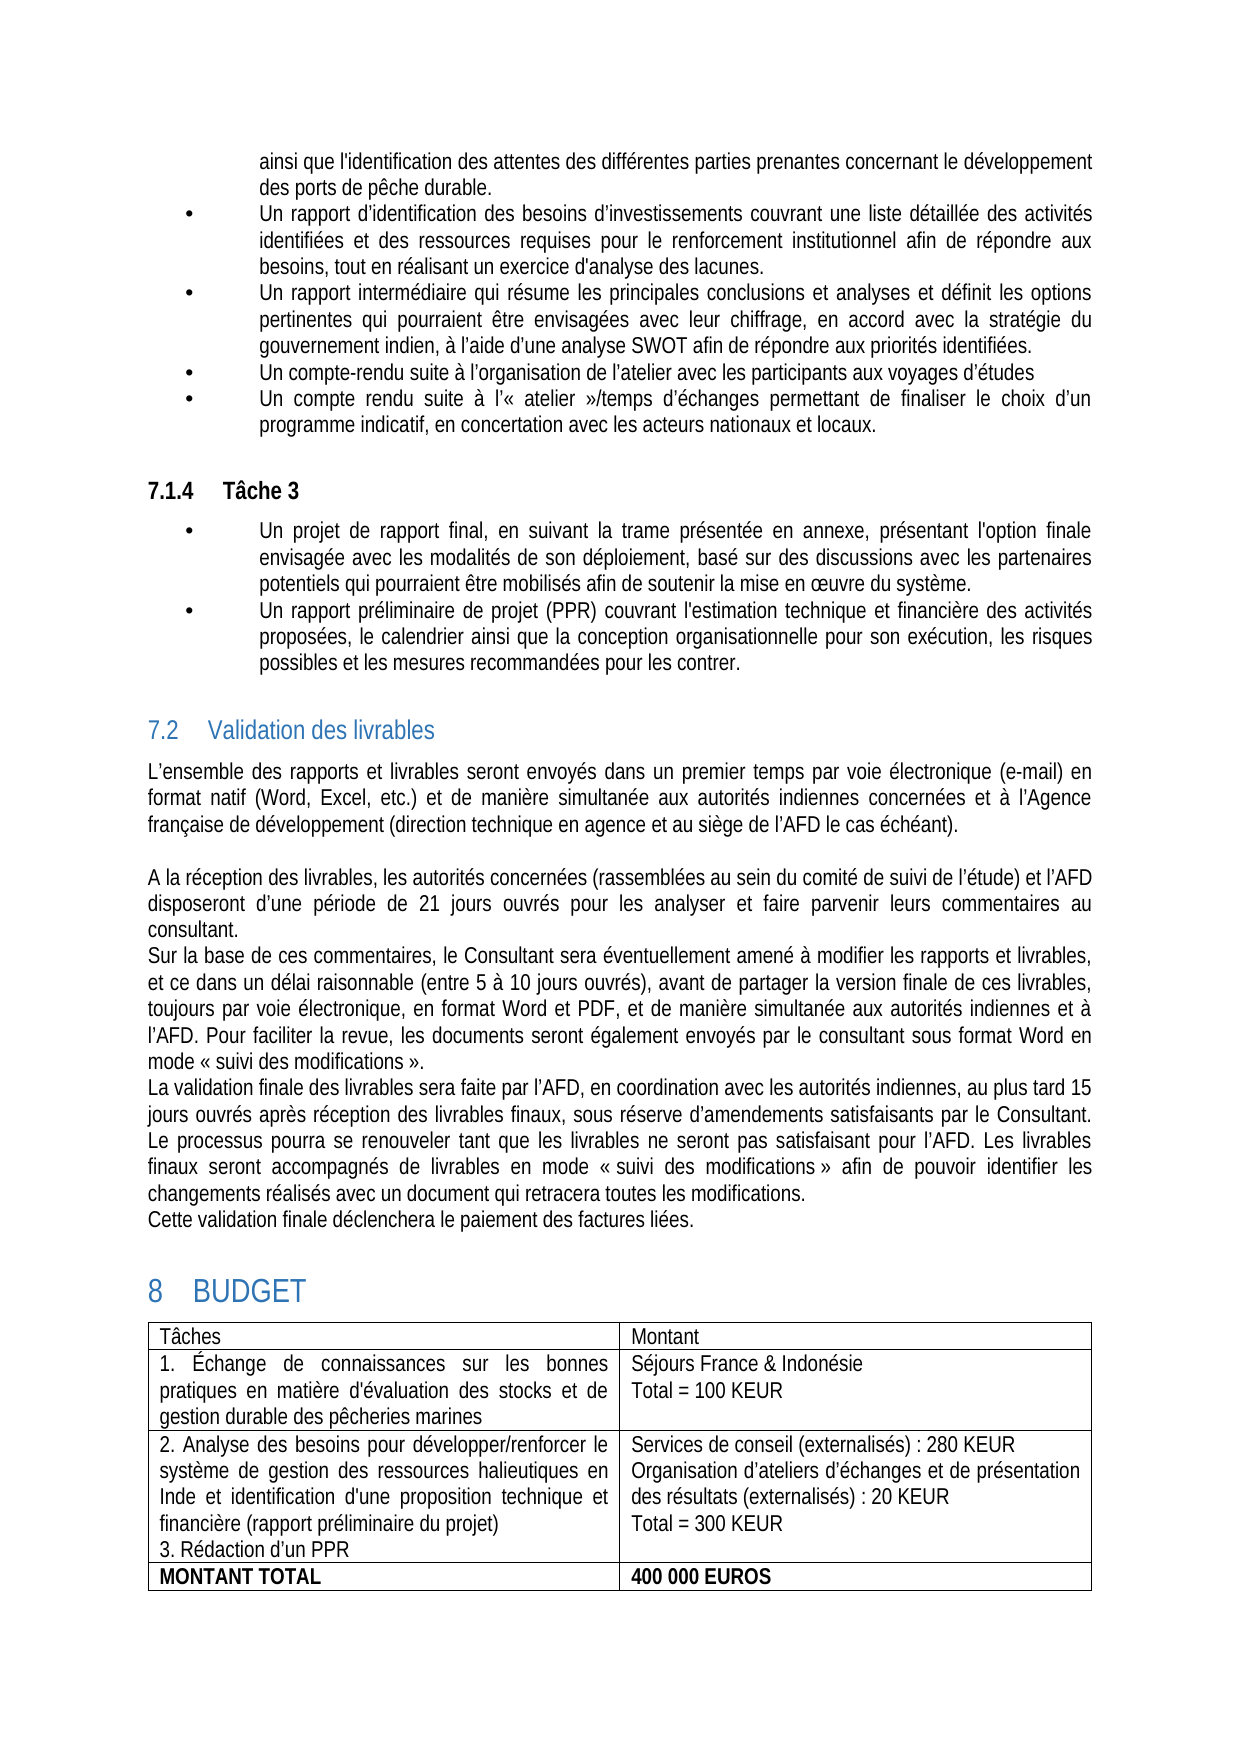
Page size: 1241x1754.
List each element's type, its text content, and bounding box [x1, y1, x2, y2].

table_cell Séjours France & Indonésie Total = 100 KEUR [620, 1350, 1091, 1429]
table_cell MONTANT TOTAL [149, 1563, 619, 1590]
table_cell 1. Échange de connaissances sur les bonnes pratiques en matière d'évaluation des stocks et de gestion durable des pêcheries marines [149, 1350, 619, 1429]
subtitle Validation des livrables [148, 714, 1093, 746]
text La validation finale des livrables sera faite par l’AFD, en coordination avec les autorités indiennes, au plus tard 15 jours ouvrés après réception des livrables finaux, sous réserve d’amendements satisfaisants par le Consultant. Le processus pourra se renouveler tant que les livrables ne seront pas satisfaisant pour l’AFD. Les livrables finaux seront accompagnés de livrables en mode « suivi des modifications » afin de pouvoir identifier les changements réalisés avec un document qui retracera toutes les modifications. [148, 1074, 1093, 1206]
list Un compte-rendu suite à l’organisation de l’atelier avec les participants aux voyages d’études [185, 358, 1093, 385]
list Un rapport d’identification des besoins d’investissements couvrant une liste détaillée des activités identifiées et des ressources requises pour le renforcement institutionnel afin de répondre aux besoins, tout en réalisant un exercice d'analyse des lacunes. [185, 200, 1093, 279]
list Un compte rendu suite à l’« atelier »/temps d’échanges permettant de finaliser le choix d’un programme indicatif, en concertation avec les acteurs nationaux et locaux. [185, 385, 1093, 437]
list Un rapport intermédiaire qui résume les principales conclusions et analyses et définit les options pertinentes qui pourraient être envisagées avec leur chiffrage, en accord avec la stratégie du gouvernement indien, à l’aide d’une analyse SWOT afin de répondre aux priorités identifiées. [185, 279, 1093, 358]
list Un rapport préliminaire de projet (PPR) couvrant l'estimation technique et financière des activités proposées, le calendrier ainsi que la conception organisationnelle pour son exécution, les risques possibles et les mesures recommandées pour les contrer. [185, 597, 1093, 676]
text Sur la base de ces commentaires, le Consultant sera éventuellement amené à modifier les rapports et livrables, et ce dans un délai raisonnable (entre 5 à 10 jours ouvrés), avant de partager la version finale de ces livrables, toujours par voie électronique, en format Word et PDF, et de manière simultanée aux autorités indiennes et à l’AFD. Pour faciliter la revue, les documents seront également envoyés par le consultant sous format Word en mode « suivi des modifications ». [148, 942, 1093, 1074]
table_header Montant [620, 1323, 1091, 1349]
list Un projet de rapport final, en suivant la trame présentée en annexe, présentant l'option finale envisagée avec les modalités de son déploiement, basé sur des discussions avec les partenaires potentiels qui pourraient être mobilisés afin de soutenir la mise en œuvre du système. [185, 517, 1093, 597]
table_cell 400 000 EUROS [620, 1563, 1091, 1590]
subtitle Tâche 3 [148, 476, 1093, 505]
table_header Tâches [149, 1323, 619, 1349]
text A la réception des livrables, les autorités concernées (rassemblées au sein du comité de suivi de l’étude) et l’AFD disposeront d’une période de 21 jours ouvrés pour les analyser et faire parvenir leurs commentaires au consultant. [148, 863, 1093, 942]
subtitle BUDGET [148, 1271, 1093, 1309]
table_cell Services de conseil (externalisés) : 280 KEUR Organisation d’ateliers d’échanges et de présentation des résultats (externalisés) : 20 KEUR Total = 300 KEUR [620, 1431, 1091, 1562]
table_cell 2. Analyse des besoins pour développer/renforcer le système de gestion des ressources halieutiques en Inde et identification d'une proposition technique et financière (rapport préliminaire du projet) 3. Rédaction d’un PPR [149, 1431, 619, 1562]
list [185, 148, 1093, 200]
text L’ensemble des rapports et livrables seront envoyés dans un premier temps par voie électronique (e-mail) en format natif (Word, Excel, etc.) et de manière simultanée aux autorités indiennes concernées et à l’Agence française de développement (direction technique en agence et au siège de l’AFD le cas échéant). [148, 758, 1093, 837]
text Cette validation finale déclenchera le paiement des factures liées. [148, 1206, 1093, 1232]
